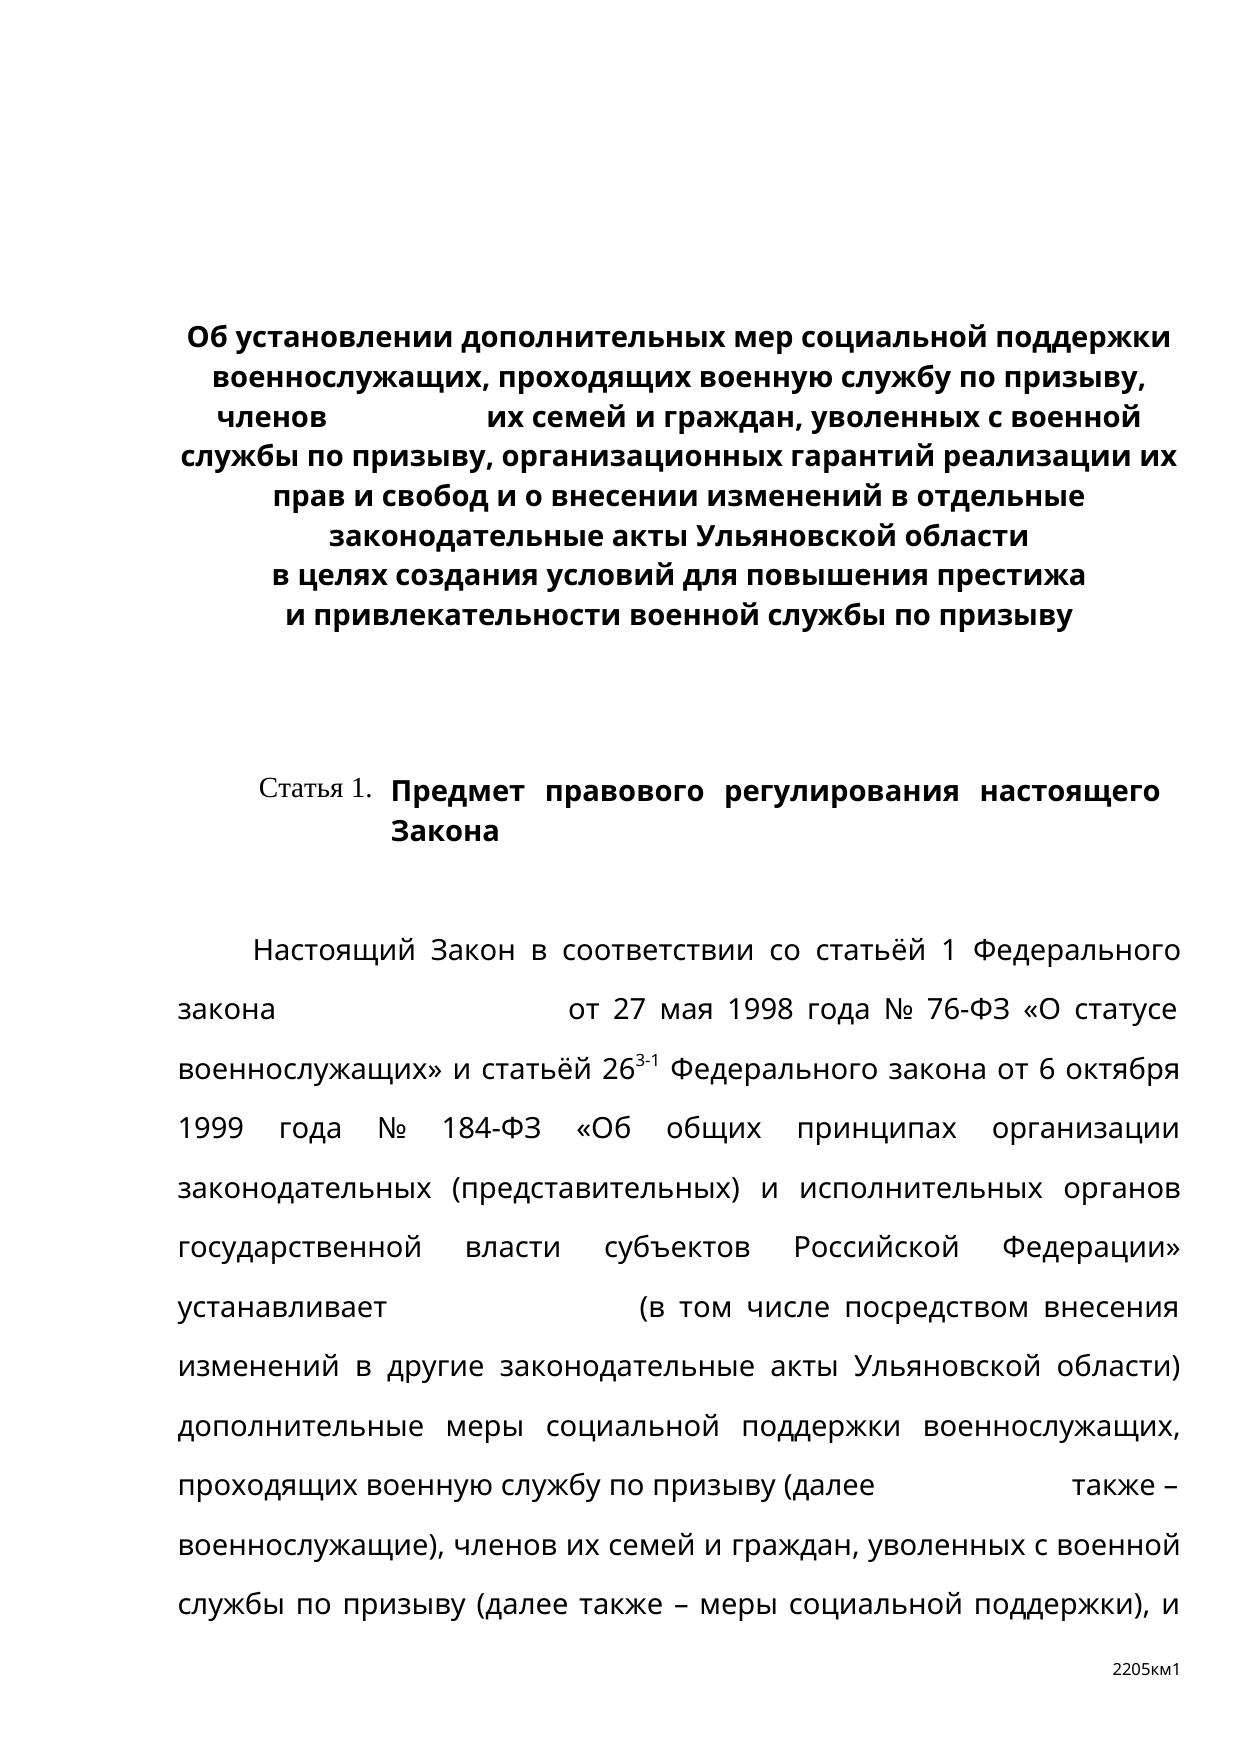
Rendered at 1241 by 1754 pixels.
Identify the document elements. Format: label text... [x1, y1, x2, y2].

title и привлекательности военной службы по призыву [177, 594, 1181, 634]
title в целях создания условий для повышения престижа [177, 555, 1181, 594]
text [177, 929, 1181, 1623]
table_header Статья 1. [252, 770, 384, 849]
title Об установлении дополнительных мер социальной поддержки военнослужащих, проходящих военную службу по призыву, членов их семей и граждан, уволенных с военной службы по призыву, организационных гарантий реализации их прав и свобод и о внесении изменений в отдельные законодательные акты Ульяновской области [177, 317, 1181, 555]
table_header Предмет правового регулирования настоящего Закона [384, 770, 1168, 849]
